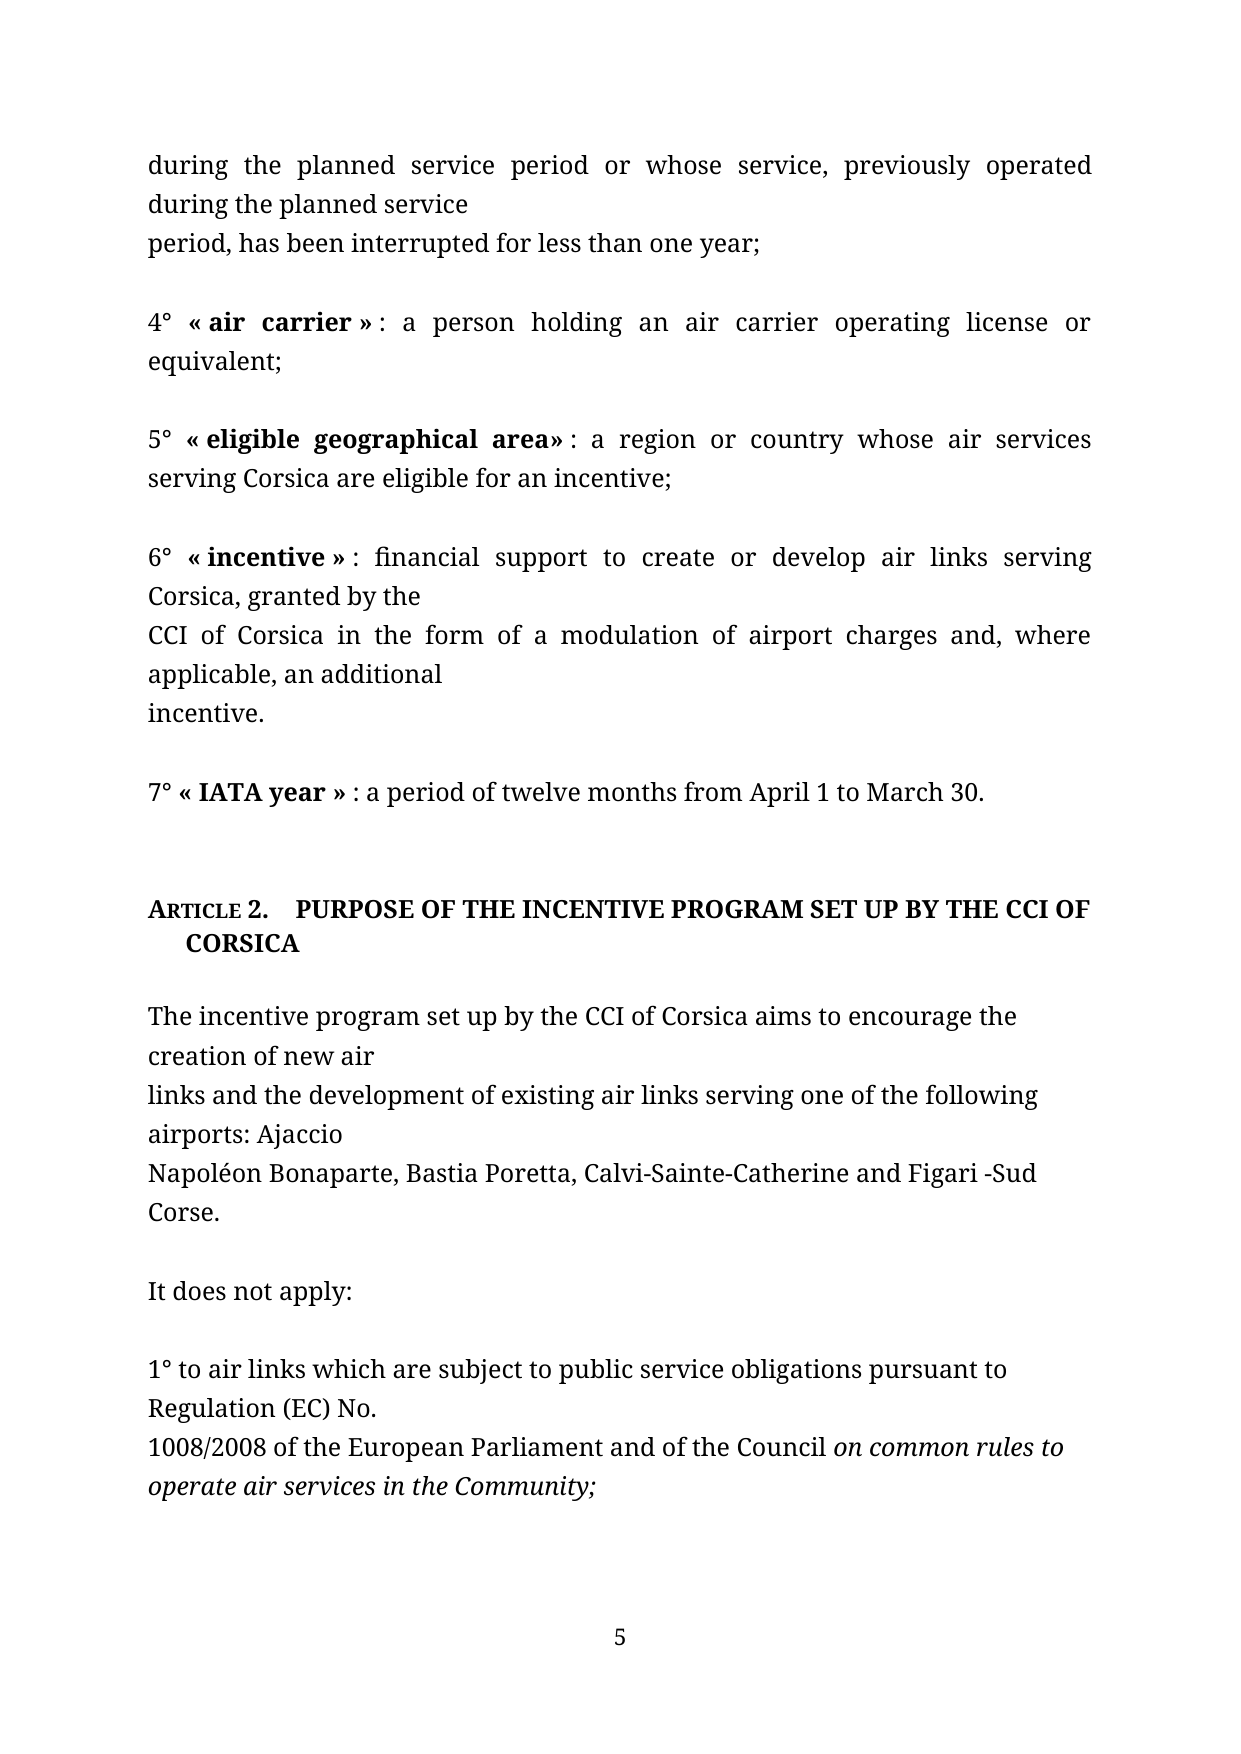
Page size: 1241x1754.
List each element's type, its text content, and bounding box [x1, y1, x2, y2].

text 1008/2008 of the European Parliament and of the Council on common rules to operate air services in the Community; [148, 1430, 1093, 1503]
text It does not apply: [148, 1273, 1093, 1307]
text links and the development of existing air links serving one of the following airports: Ajaccio [148, 1077, 1093, 1151]
list PURPOSE OF THE INCENTIVE PROGRAM SET UP BY THE CCI OF CORSICA [148, 892, 1093, 960]
text 6° « incentive » : financial support to create or develop air links serving Corsica, granted by the [148, 539, 1093, 612]
text 7° « IATA year » : a period of twelve months from April 1 to March 30. [148, 774, 1093, 808]
text 1° to air links which are subject to public service obligations pursuant to Regulation (EC) No. [148, 1352, 1093, 1425]
text The incentive program set up by the CCI of Corsica aims to encourage the creation of new air [148, 999, 1093, 1072]
text 5° « eligible geographical area» : a region or country whose air services serving Corsica are eligible for an incentive; [148, 422, 1093, 495]
text Napoléon Bonaparte, Bastia Poretta, Calvi-Sainte-Catherine and Figari -Sud Corse. [148, 1156, 1093, 1229]
text period, has been interrupted for less than one year; [148, 226, 1093, 260]
text 4° « air carrier » : a person holding an air carrier operating license or equivalent; [148, 304, 1093, 377]
text CCI of Corsica in the form of a modulation of airport charges and, where applicable, an additional [148, 618, 1093, 691]
text during the planned service period or whose service, previously operated during the planned service [148, 148, 1093, 221]
text incentive. [148, 696, 1093, 730]
